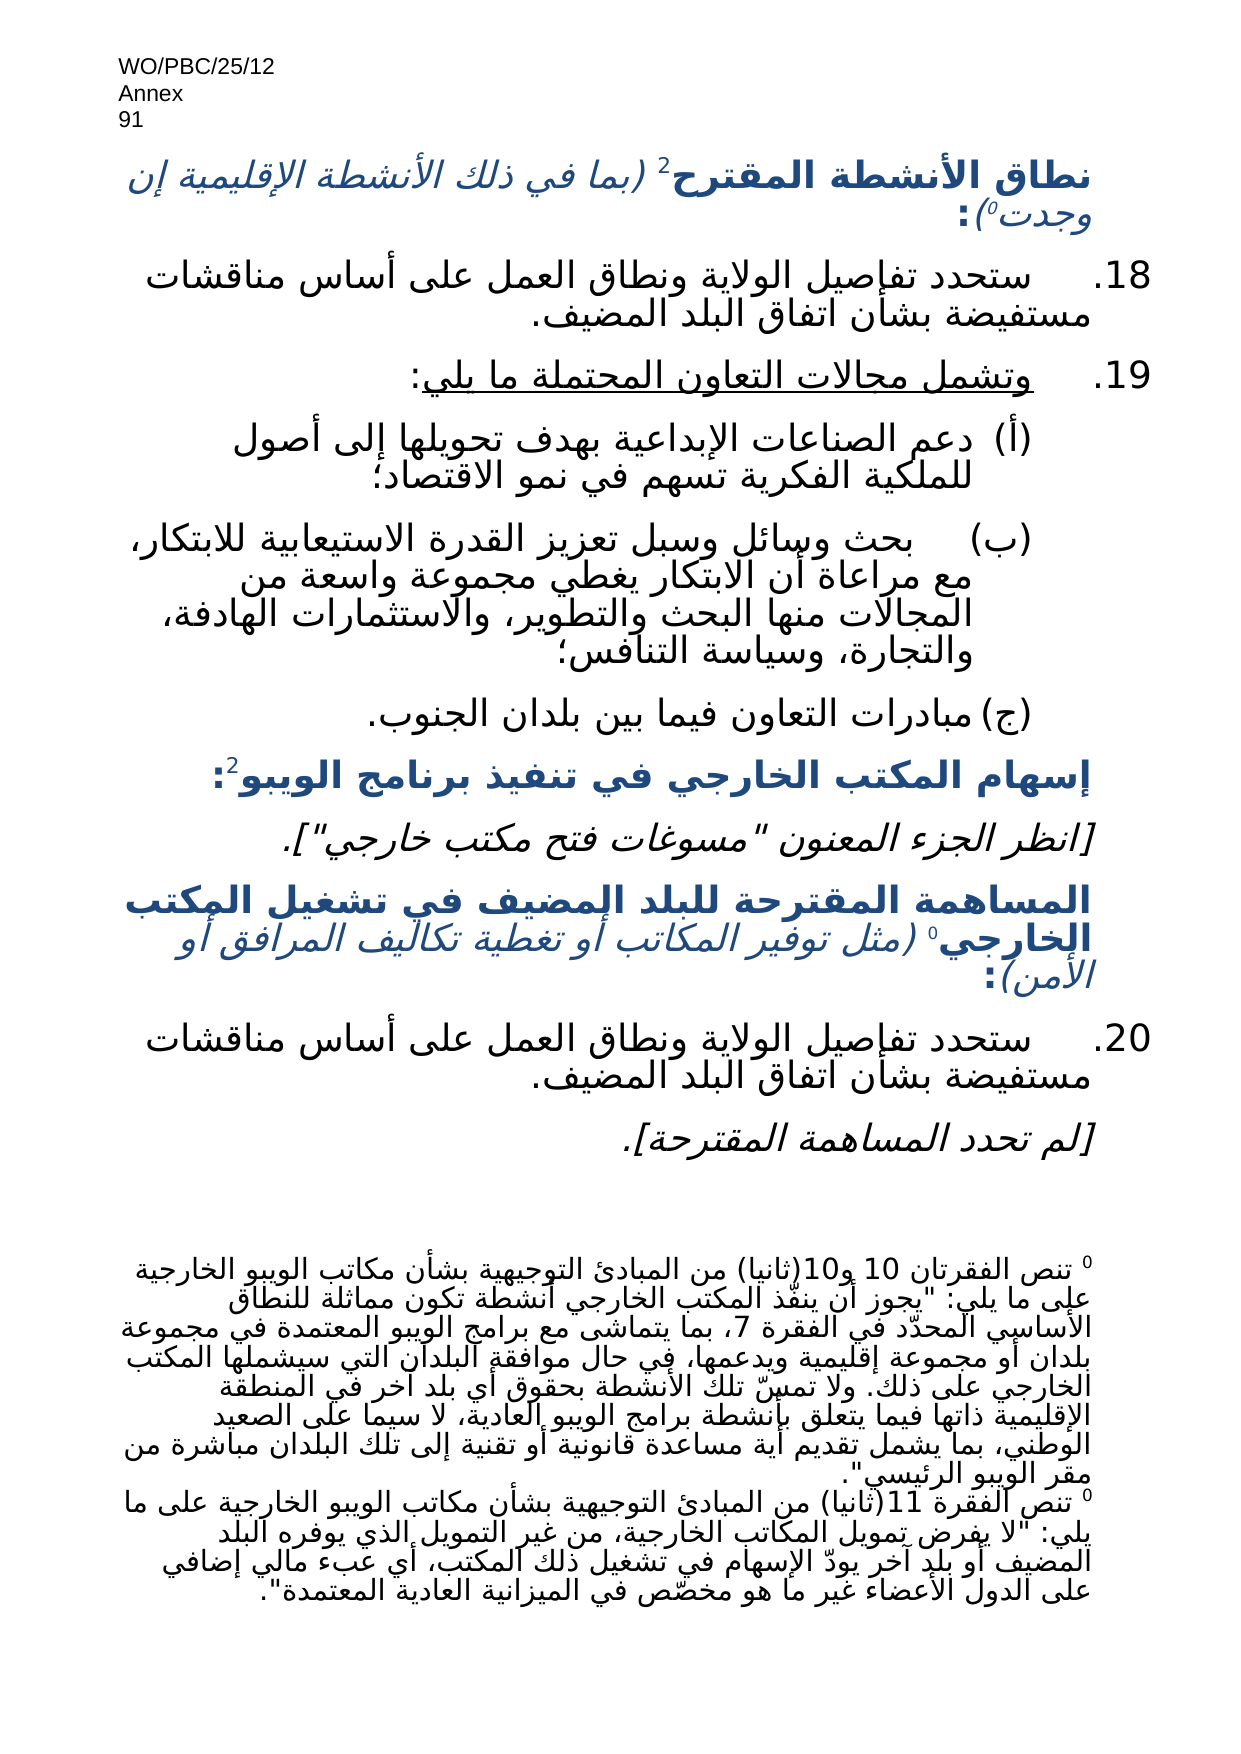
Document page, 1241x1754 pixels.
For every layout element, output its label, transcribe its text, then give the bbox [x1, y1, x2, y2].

text إسهام المكتب الخارجي في تنفيذ برنامج الويبو2: [118, 758, 1092, 796]
text ستحدد تفاصيل الولاية ونطاق العمل على أساس مناقشات مستفيضة بشأن اتفاق البلد المضيف. [118, 258, 1092, 333]
text نطاق الأنشطة المقترح2 (بما في ذلك الأنشطة الإقليمية إن وجدت): [118, 158, 1092, 233]
text (ج) مبادرات التعاون فيما بين بلدان الجنوب. [118, 696, 1033, 733]
text [انظر الجزء المعنون "مسوغات فتح مكتب خارجي"]. [118, 821, 1092, 858]
text المساهمة المقترحة للبلد المضيف في تشغيل المكتب الخارجي (مثل توفير المكاتب أو تغطية تكاليف المرافق أو الأمن): [118, 883, 1092, 996]
text (ب) بحث وسائل وسبل تعزيز القدرة الاستيعابية للابتكار، مع مراعاة أن الابتكار يغطي مجموعة واسعة من المجالات منها البحث والتطوير، والاستثمارات الهادفة، والتجارة، وسياسة التنافس؛ [118, 521, 1033, 671]
text وتشمل مجالات التعاون المحتملة ما يلي: [118, 358, 1092, 396]
text (أ) دعم الصناعات الإبداعية بهدف تحويلها إلى أصول للملكية الفكرية تسهم في نمو الاقتصاد؛ [118, 421, 1033, 496]
text [لم تحدد المساهمة المقترحة]. [118, 1121, 1092, 1158]
text ستحدد تفاصيل الولاية ونطاق العمل على أساس مناقشات مستفيضة بشأن اتفاق البلد المضيف. [118, 1021, 1092, 1096]
